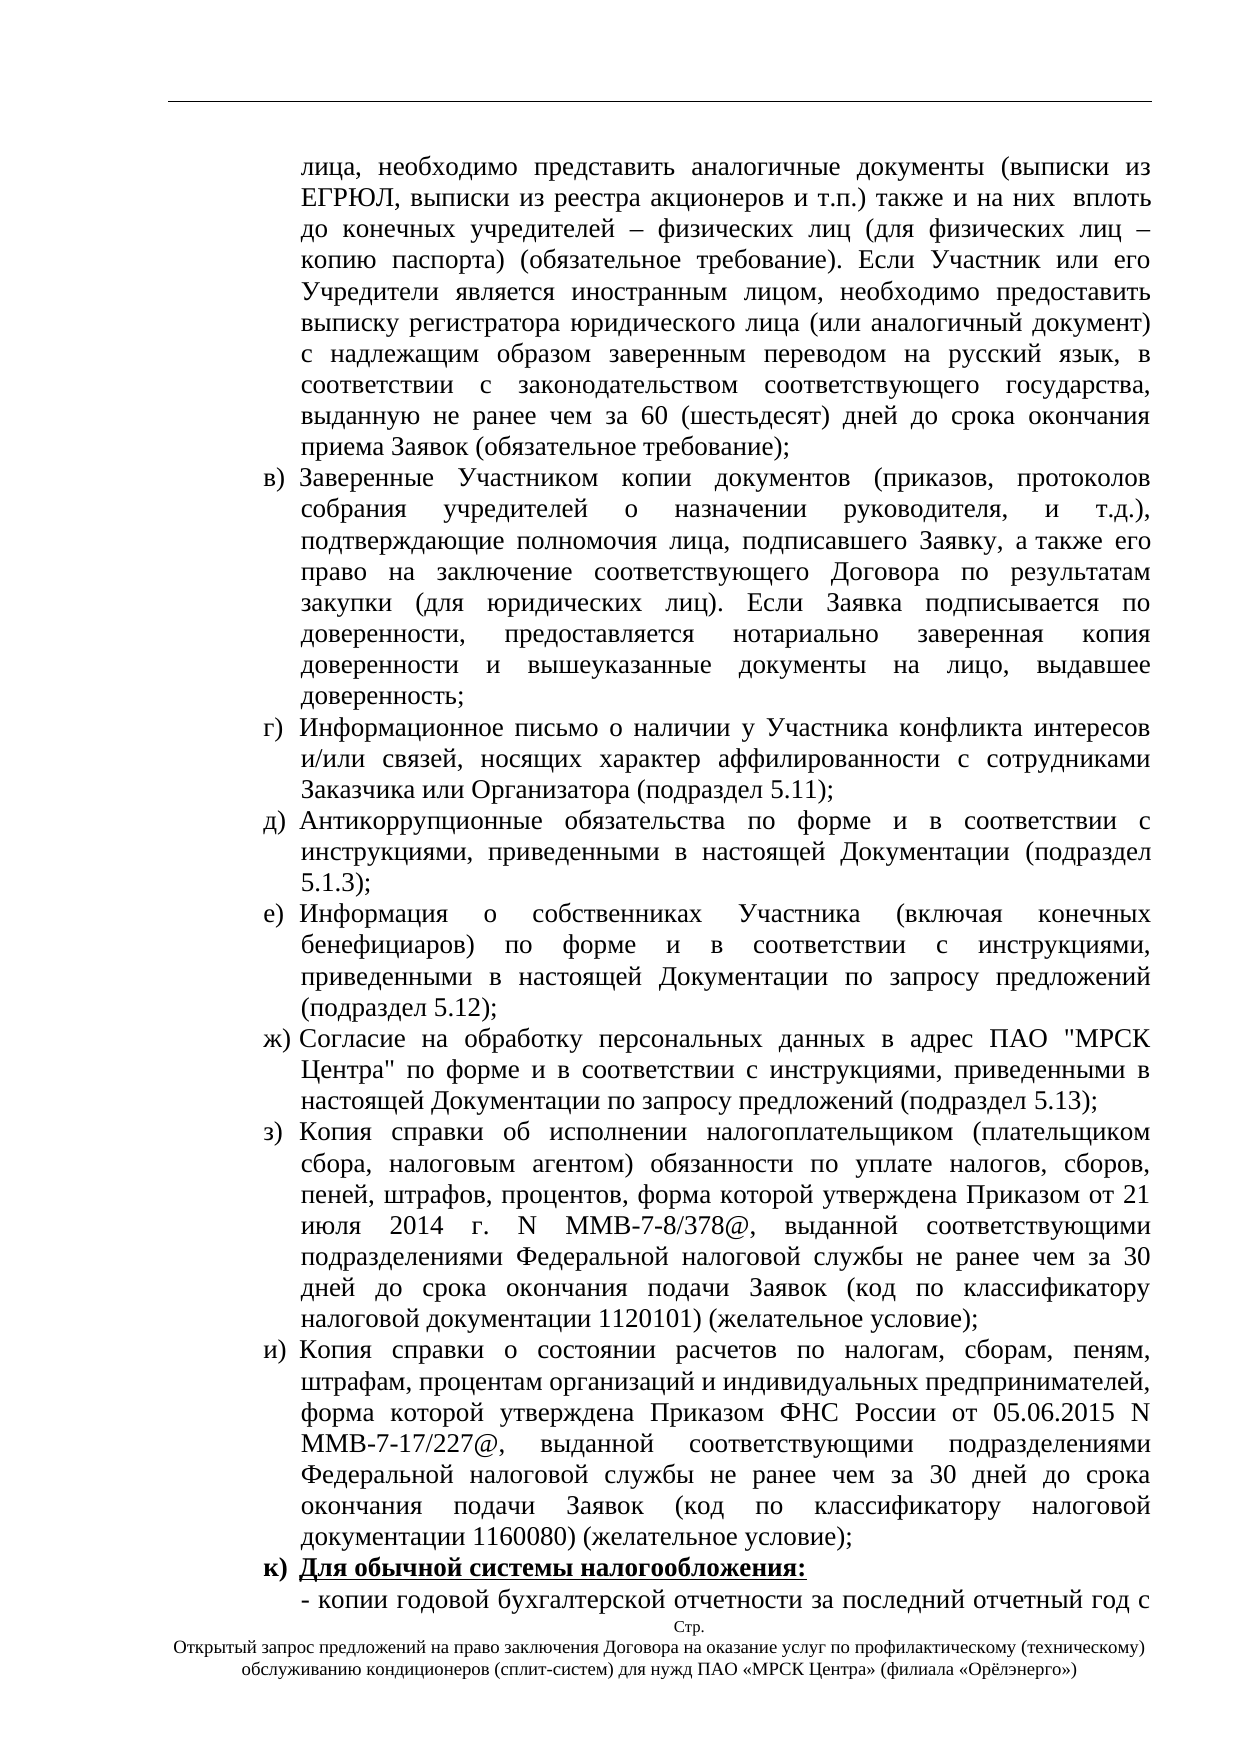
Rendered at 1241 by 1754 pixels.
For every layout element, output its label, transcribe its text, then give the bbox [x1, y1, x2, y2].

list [263, 150, 1152, 461]
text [301, 1583, 1152, 1614]
list Заверенные Участником копии документов (приказов, протоколов собрания учредителей о назначении руководителя, и т.д.), подтверждающие полномочия лица, подписавшего Заявку, а также его право на заключение соответствующего Договора по результатам закупки (для юридических лиц). Если Заявка подписывается по доверенности, предоставляется нотариально заверенная копия доверенности и вышеуказанные документы на лицо, выдавшее доверенность; [263, 461, 1152, 711]
list Антикоррупционные обязательства по форме и в соответствии с инструкциями, приведенными в настоящей Документации (подраздел 5.1.3); [263, 804, 1152, 897]
list Информационное письмо о наличии у Участника конфликта интересов и/или связей, носящих характер аффилированности с сотрудниками Заказчика или Организатора (подраздел 5.11); [263, 711, 1152, 804]
list Копия справки о состоянии расчетов по налогам, сборам, пеням, штрафам, процентам организаций и индивидуальных предпринимателей, форма которой утверждена Приказом ФНС России от 05.06.2015 N ММВ-7-17/227@, выданной соответствующими подразделениями Федеральной налоговой службы не ранее чем за 30 дней до срока окончания подачи Заявок (код по классификатору налоговой документации 1160080) (желательное условие); [263, 1333, 1152, 1552]
list Копия справки об исполнении налогоплательщиком (плательщиком сбора, налоговым агентом) обязанности по уплате налогов, сборов, пеней, штрафов, процентов, форма которой утверждена Приказом от 21 июля 2014 г. N ММВ-7-8/378@, выданной соответствующими подразделениями Федеральной налоговой службы не ранее чем за 30 дней до срока окончания подачи Заявок (код по классификатору налоговой документации 1120101) (желательное условие); [263, 1116, 1152, 1333]
list Для обычной системы налогообложения: [263, 1552, 1152, 1583]
list Информация о собственниках Участника (включая конечных бенефициаров) по форме и в соответствии с инструкциями, приведенными в настоящей Документации по запросу предложений (подраздел 5.12); [263, 897, 1152, 1022]
list Согласие на обработку персональных данных в адрес ПАО "МРСК Центра" по форме и в соответствии с инструкциями, приведенными в настоящей Документации по запросу предложений (подраздел 5.13); [263, 1022, 1152, 1116]
